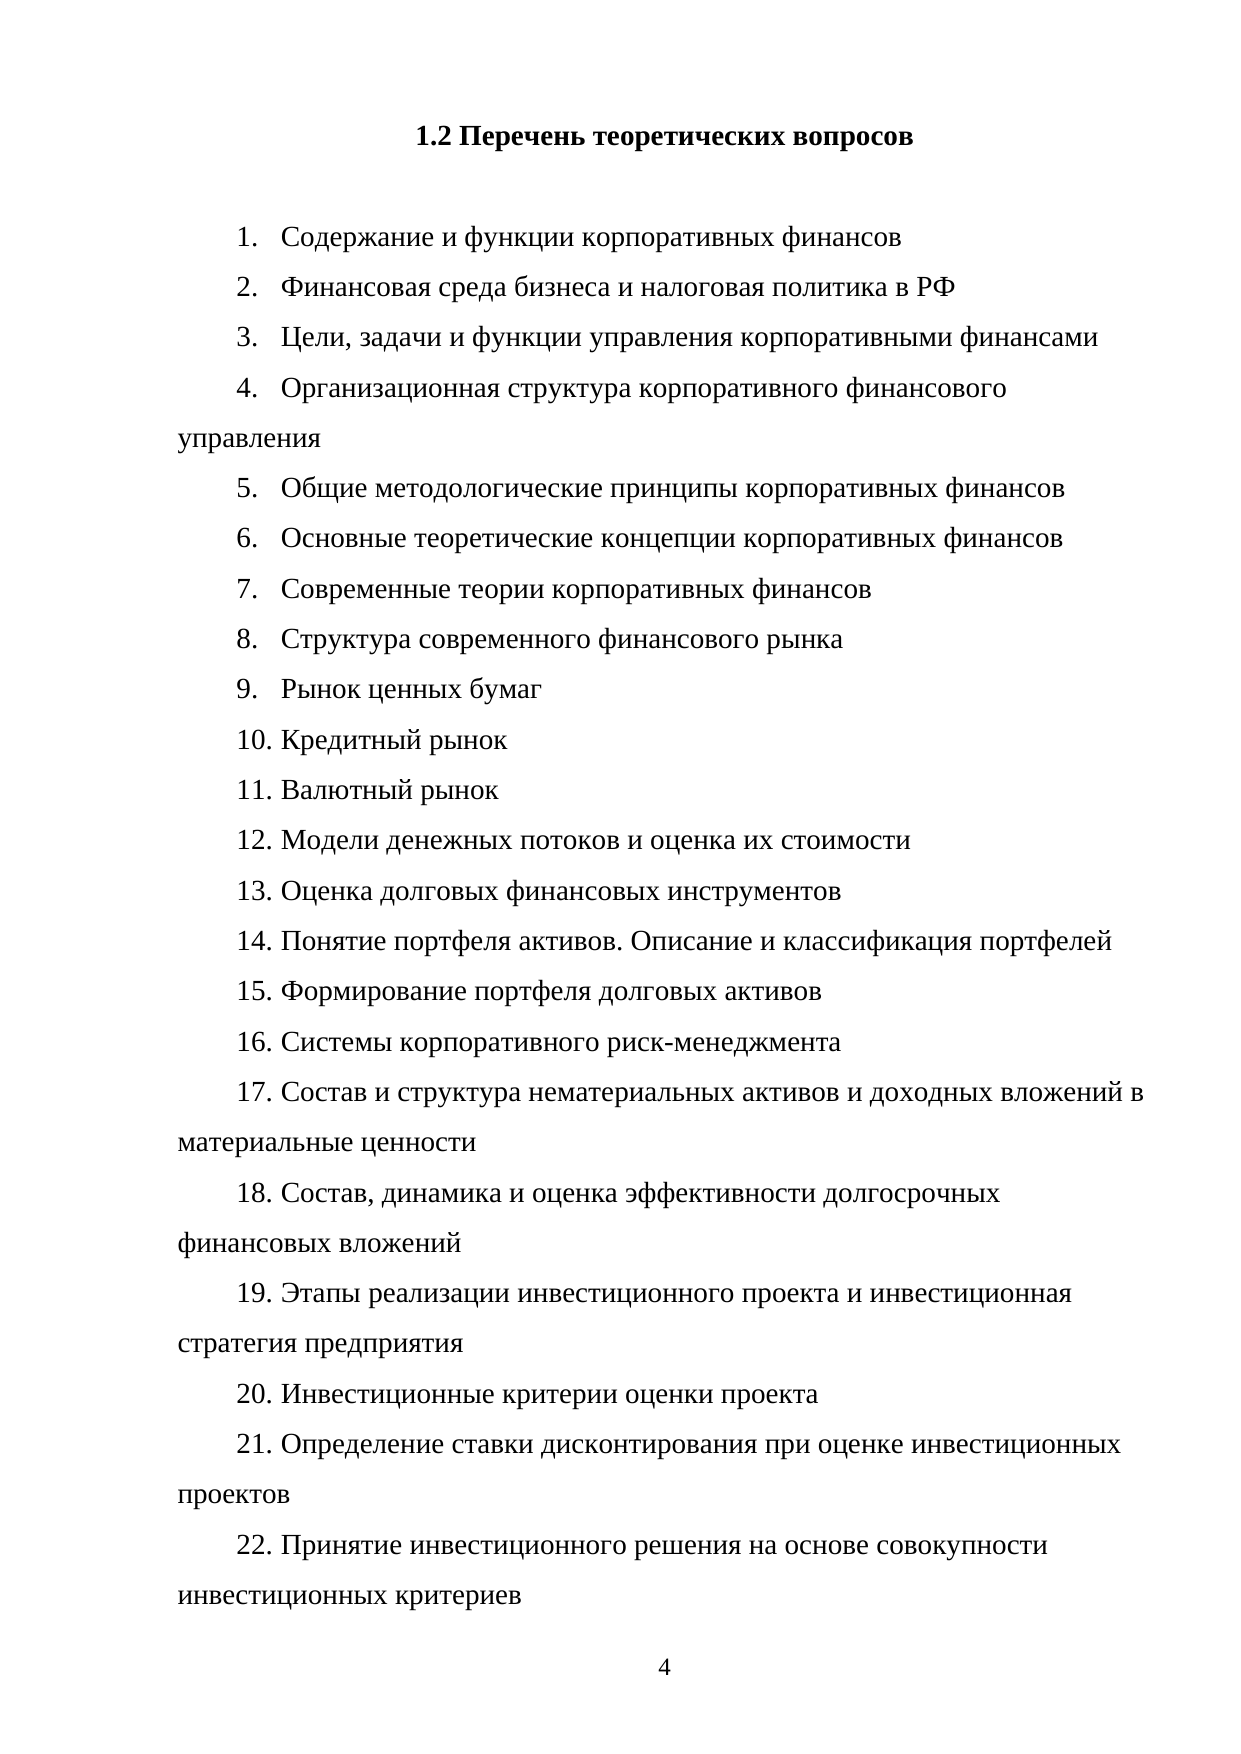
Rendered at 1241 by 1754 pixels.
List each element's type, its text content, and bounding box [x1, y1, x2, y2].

list Валютный рынок [177, 772, 1152, 806]
list Состав, динамика и оценка эффективности долгосрочных финансовых вложений [177, 1175, 1152, 1258]
list Системы корпоративного риск-менеджмента [177, 1024, 1152, 1057]
list Понятие портфеля активов. Описание и классификация портфелей [177, 923, 1152, 957]
list Формирование портфеля долговых активов [177, 973, 1152, 1007]
list Состав и структура нематериальных активов и доходных вложений в материальные ценности [177, 1074, 1152, 1158]
list Модели денежных потоков и оценка их стоимости [177, 822, 1152, 856]
list Содержание и функции корпоративных финансов [177, 219, 1152, 252]
list Определение ставки дисконтирования при оценке инвестиционных проектов [177, 1426, 1152, 1510]
list Оценка долговых финансовых инструментов [177, 873, 1152, 906]
list Финансовая среда бизнеса и налоговая политика в РФ [177, 269, 1152, 303]
list Этапы реализации инвестиционного проекта и инвестиционная стратегия предприятия [177, 1275, 1152, 1359]
list Структура современного финансового рынка [177, 621, 1152, 655]
list Кредитный рынок [177, 722, 1152, 755]
list Цели, задачи и функции управления корпоративными финансами [177, 319, 1152, 353]
text 1.2 Перечень теоретических вопросов [177, 118, 1152, 152]
list Рынок ценных бумаг [177, 672, 1152, 705]
list Общие методологические принципы корпоративных финансов [177, 470, 1152, 504]
list Организационная структура корпоративного финансового управления [177, 370, 1152, 453]
list Современные теории корпоративных финансов [177, 571, 1152, 604]
list Инвестиционные критерии оценки проекта [177, 1376, 1152, 1409]
list Принятие инвестиционного решения на основе совокупности инвестиционных критериев [177, 1527, 1152, 1611]
list Основные теоретические концепции корпоративных финансов [177, 521, 1152, 554]
